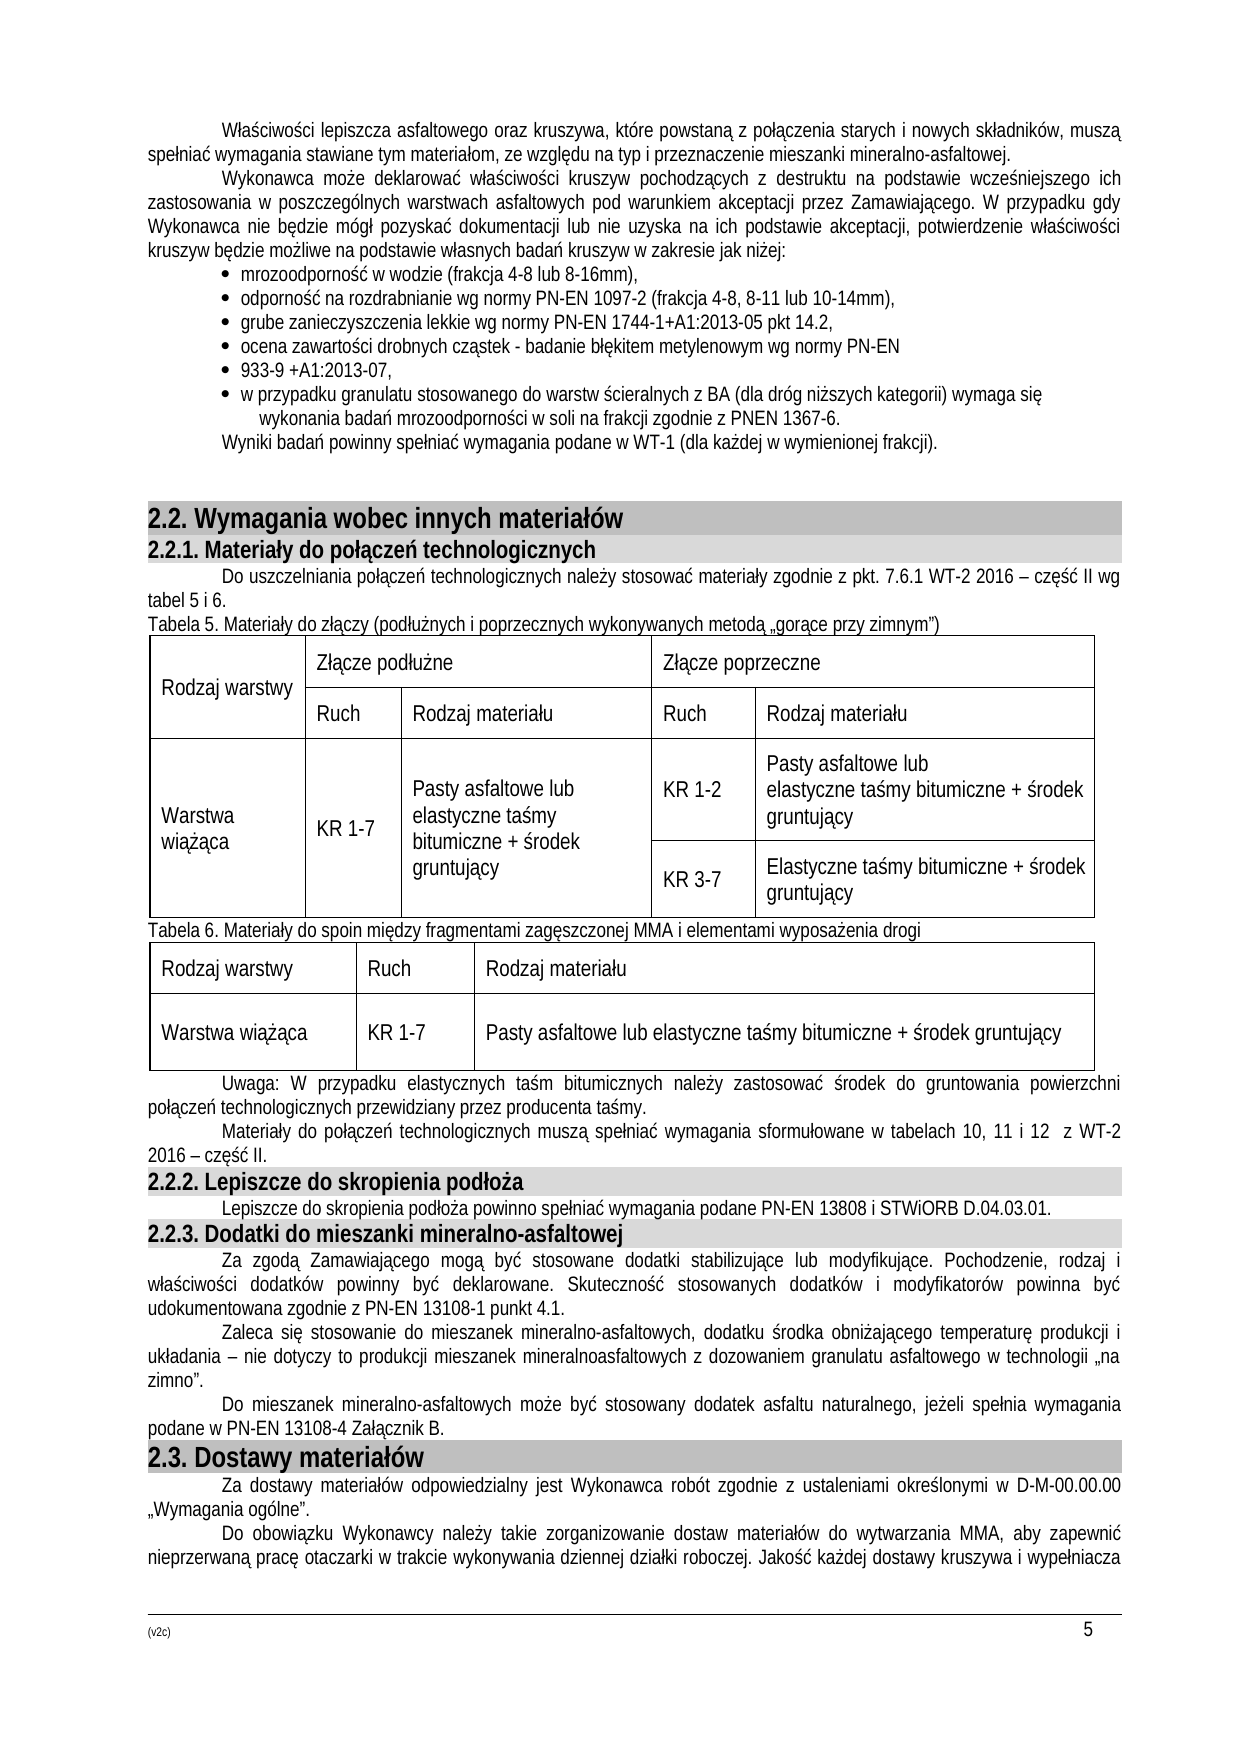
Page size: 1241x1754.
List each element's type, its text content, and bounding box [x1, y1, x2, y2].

table_cell Pasty asfaltowe lub elastyczne taśmy bitumiczne + środek gruntujący [756, 739, 1094, 840]
subtitle odporność na rozdrabnianie wg normy PN-EN 1097-2 (frakcja 4-8, 8-11 lub 10-14mm), [222, 286, 1122, 310]
text Lepiszcze do skropienia podłoża powinno spełniać wymagania podane PN-EN 13808 i STWiORB D.04.03.01. [148, 1196, 1122, 1219]
table_header Ruch [357, 943, 474, 993]
table_header Rodzaj warstwy [151, 943, 356, 993]
table_header Rodzaj materiału [475, 943, 1094, 993]
subtitle 933-9 +A1:2013-07, [222, 358, 1122, 382]
subtitle 2.2.1. Materiały do połączeń technologicznych [148, 535, 1122, 563]
table_cell Rodzaj materiału [402, 688, 651, 738]
subtitle 2.3. Dostawy materiałów [148, 1440, 1122, 1473]
table_cell Elastyczne taśmy bitumiczne + środek gruntujący [756, 841, 1094, 917]
table_header Rodzaj warstwy [151, 636, 305, 738]
text Za dostawy materiałów odpowiedzialny jest Wykonawca robót zgodnie z ustaleniami określonymi w D-M-00.00.00 „Wymagania ogólne”. [148, 1473, 1122, 1521]
text Zaleca się stosowanie do mieszanek mineralno-asfaltowych, dodatku środka obniżającego temperaturę produkcji i układania – nie dotyczy to produkcji mieszanek mineralnoasfaltowych z dozowaniem granulatu asfaltowego w technologii „na zimno”. [148, 1320, 1122, 1392]
text Tabela 5. Materiały do złączy (podłużnych i poprzecznych wykonywanych metodą „gorące przy zimnym”) [148, 611, 1122, 635]
table_cell KR 1-7 [357, 994, 474, 1070]
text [148, 1521, 1122, 1569]
table_cell Pasty asfaltowe lub elastyczne taśmy bitumiczne + środek gruntujący [475, 994, 1094, 1070]
table_header Złącze podłużne [306, 636, 651, 687]
table_header Złącze poprzeczne [652, 636, 1094, 687]
subtitle w przypadku granulatu stosowanego do warstw ścieralnych z BA (dla dróg niższych kategorii) wymaga się wykonania badań mrozoodporności w soli na frakcji zgodnie z PNEN 1367-6. [222, 382, 1122, 429]
table_cell Rodzaj materiału [756, 688, 1094, 738]
table_cell Warstwa wiążąca [151, 994, 356, 1070]
text Tabela 6. Materiały do spoin między fragmentami zagęszczonej MMA i elementami wyposażenia drogi [148, 918, 1122, 942]
text Właściwości lepiszcza asfaltowego oraz kruszywa, które powstaną z połączenia starych i nowych składników, muszą spełniać wymagania stawiane tym materiałom, ze względu na typ i przeznaczenie mieszanki mineralno-asfaltowej. [148, 118, 1122, 166]
text Uwaga: W przypadku elastycznych taśm bitumicznych należy zastosować środek do gruntowania powierzchni połączeń technologicznych przewidziany przez producenta taśmy. [148, 1071, 1122, 1119]
table_cell Pasty asfaltowe lub elastyczne taśmy bitumiczne + środek gruntujący [402, 739, 651, 917]
text Wykonawca może deklarować właściwości kruszyw pochodzących z destruktu na podstawie wcześniejszego ich zastosowania w poszczególnych warstwach asfaltowych pod warunkiem akceptacji przez Zamawiającego. W przypadku gdy Wykonawca nie będzie mógł pozyskać dokumentacji lub nie uzyska na ich podstawie akceptacji, potwierdzenie właściwości kruszyw będzie możliwe na podstawie własnych badań kruszyw w zakresie jak niżej: [148, 166, 1122, 262]
subtitle mrozoodporność w wodzie (frakcja 4-8 lub 8-16mm), [222, 262, 1122, 286]
table_cell KR 1-7 [306, 739, 401, 917]
text Wyniki badań powinny spełniać wymagania podane w WT-1 (dla każdej w wymienionej frakcji). [148, 429, 1122, 453]
text Materiały do połączeń technologicznych muszą spełniać wymagania sformułowane w tabelach 10, 11 i 12 z WT-2 2016 – część II. [148, 1119, 1122, 1167]
text Do uszczelniania połączeń technologicznych należy stosować materiały zgodnie z pkt. 7.6.1 WT-2 2016 – część II wg tabel 5 i 6. [148, 563, 1122, 611]
table_cell Ruch [652, 688, 755, 738]
table_cell Ruch [306, 688, 401, 738]
text Do mieszanek mineralno-asfaltowych może być stosowany dodatek asfaltu naturalnego, jeżeli spełnia wymagania podane w PN-EN 13108-4 Załącznik B. [148, 1392, 1122, 1440]
text Za zgodą Zamawiającego mogą być stosowane dodatki stabilizujące lub modyfikujące. Pochodzenie, rodzaj i właściwości dodatków powinny być deklarowane. Skuteczność stosowanych dodatków i modyfikatorów powinna być udokumentowana zgodnie z PN-EN 13108-1 punkt 4.1. [148, 1248, 1122, 1320]
subtitle grube zanieczyszczenia lekkie wg normy PN-EN 1744-1+A1:2013-05 pkt 14.2, [222, 310, 1122, 334]
subtitle 2.2.3. Dodatki do mieszanki mineralno-asfaltowej [148, 1219, 1122, 1248]
table_cell KR 1-2 [652, 739, 755, 840]
subtitle 2.2.2. Lepiszcze do skropienia podłoża [148, 1167, 1122, 1196]
subtitle ocena zawartości drobnych cząstek - badanie błękitem metylenowym wg normy PN-EN [222, 334, 1122, 358]
subtitle 2.2. Wymagania wobec innych materiałów [148, 501, 1122, 535]
table_cell Warstwa wiążąca [151, 739, 305, 917]
table_cell KR 3-7 [652, 841, 755, 917]
